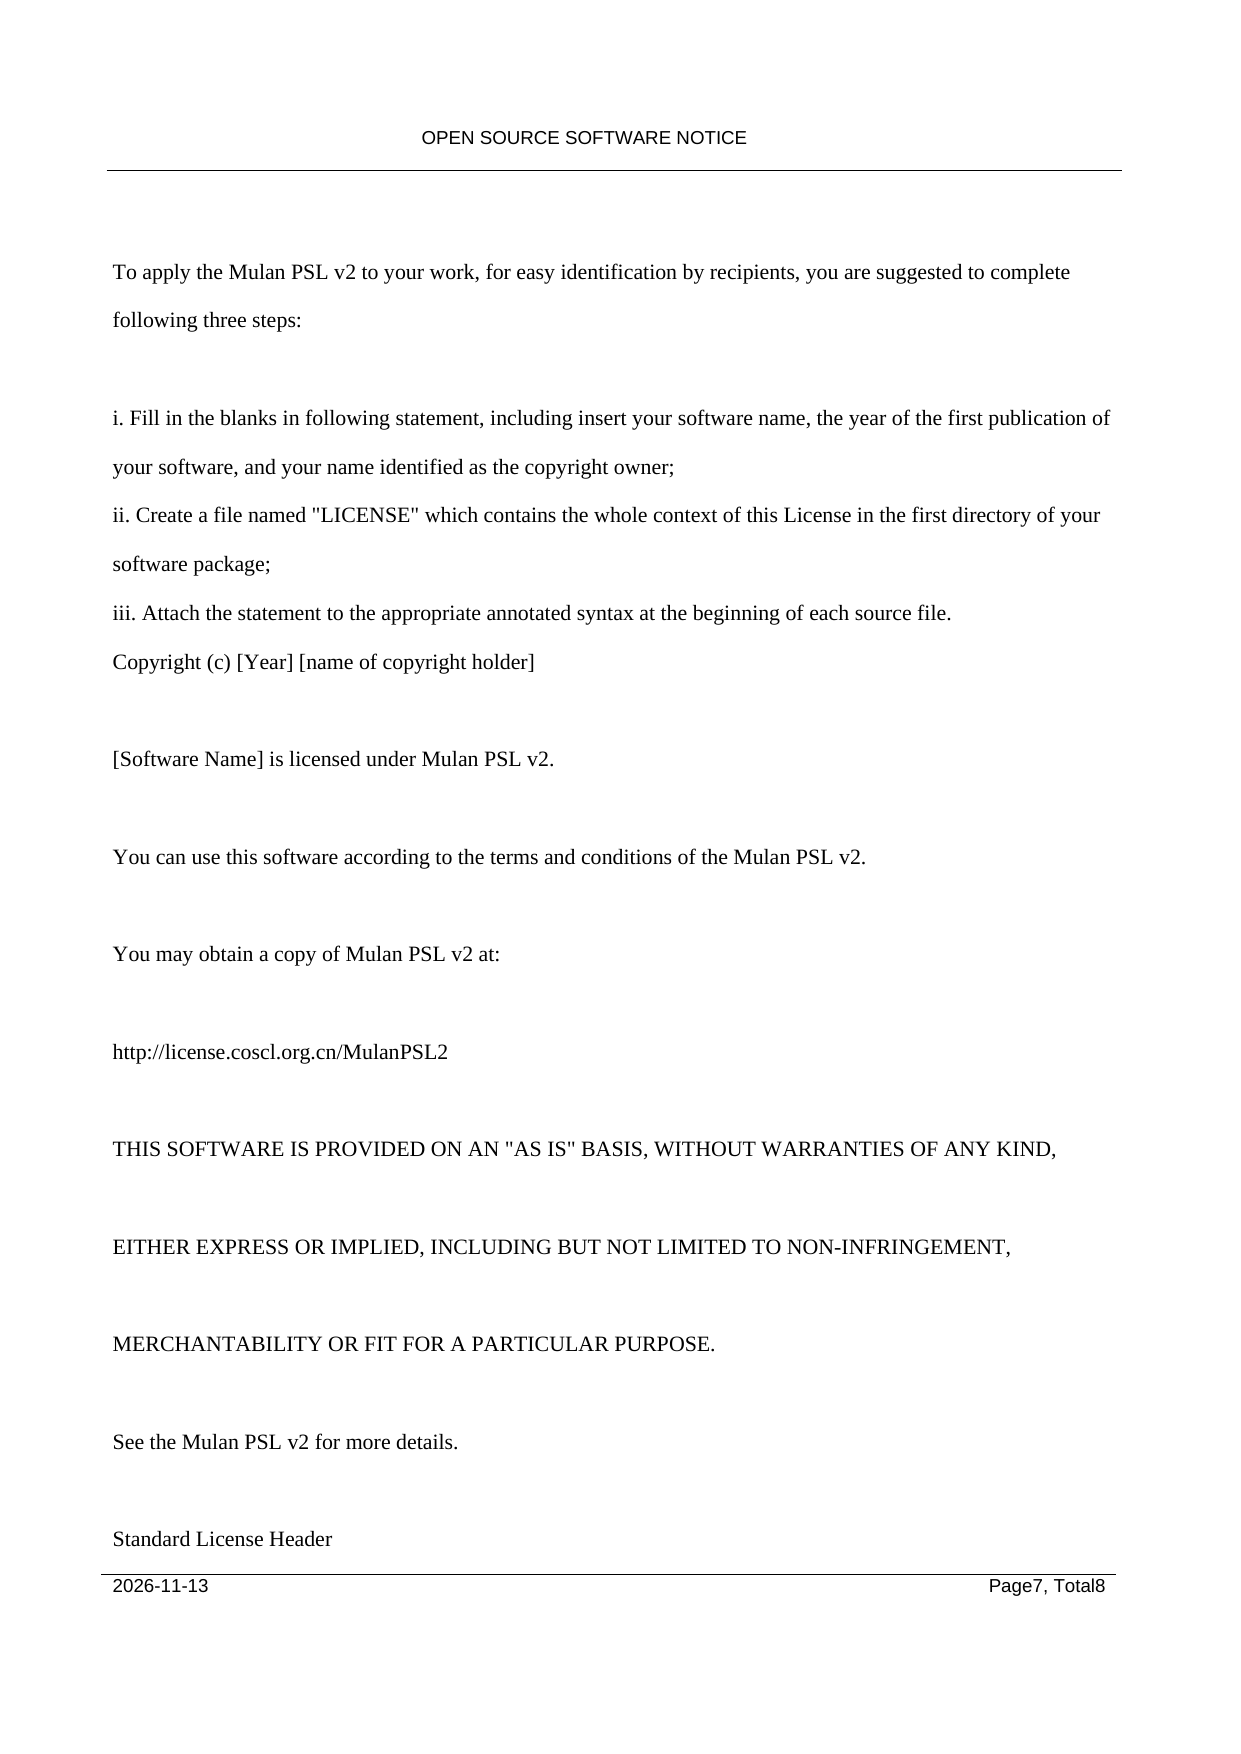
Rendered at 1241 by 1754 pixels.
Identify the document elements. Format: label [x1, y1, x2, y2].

text [112, 206, 1128, 1555]
